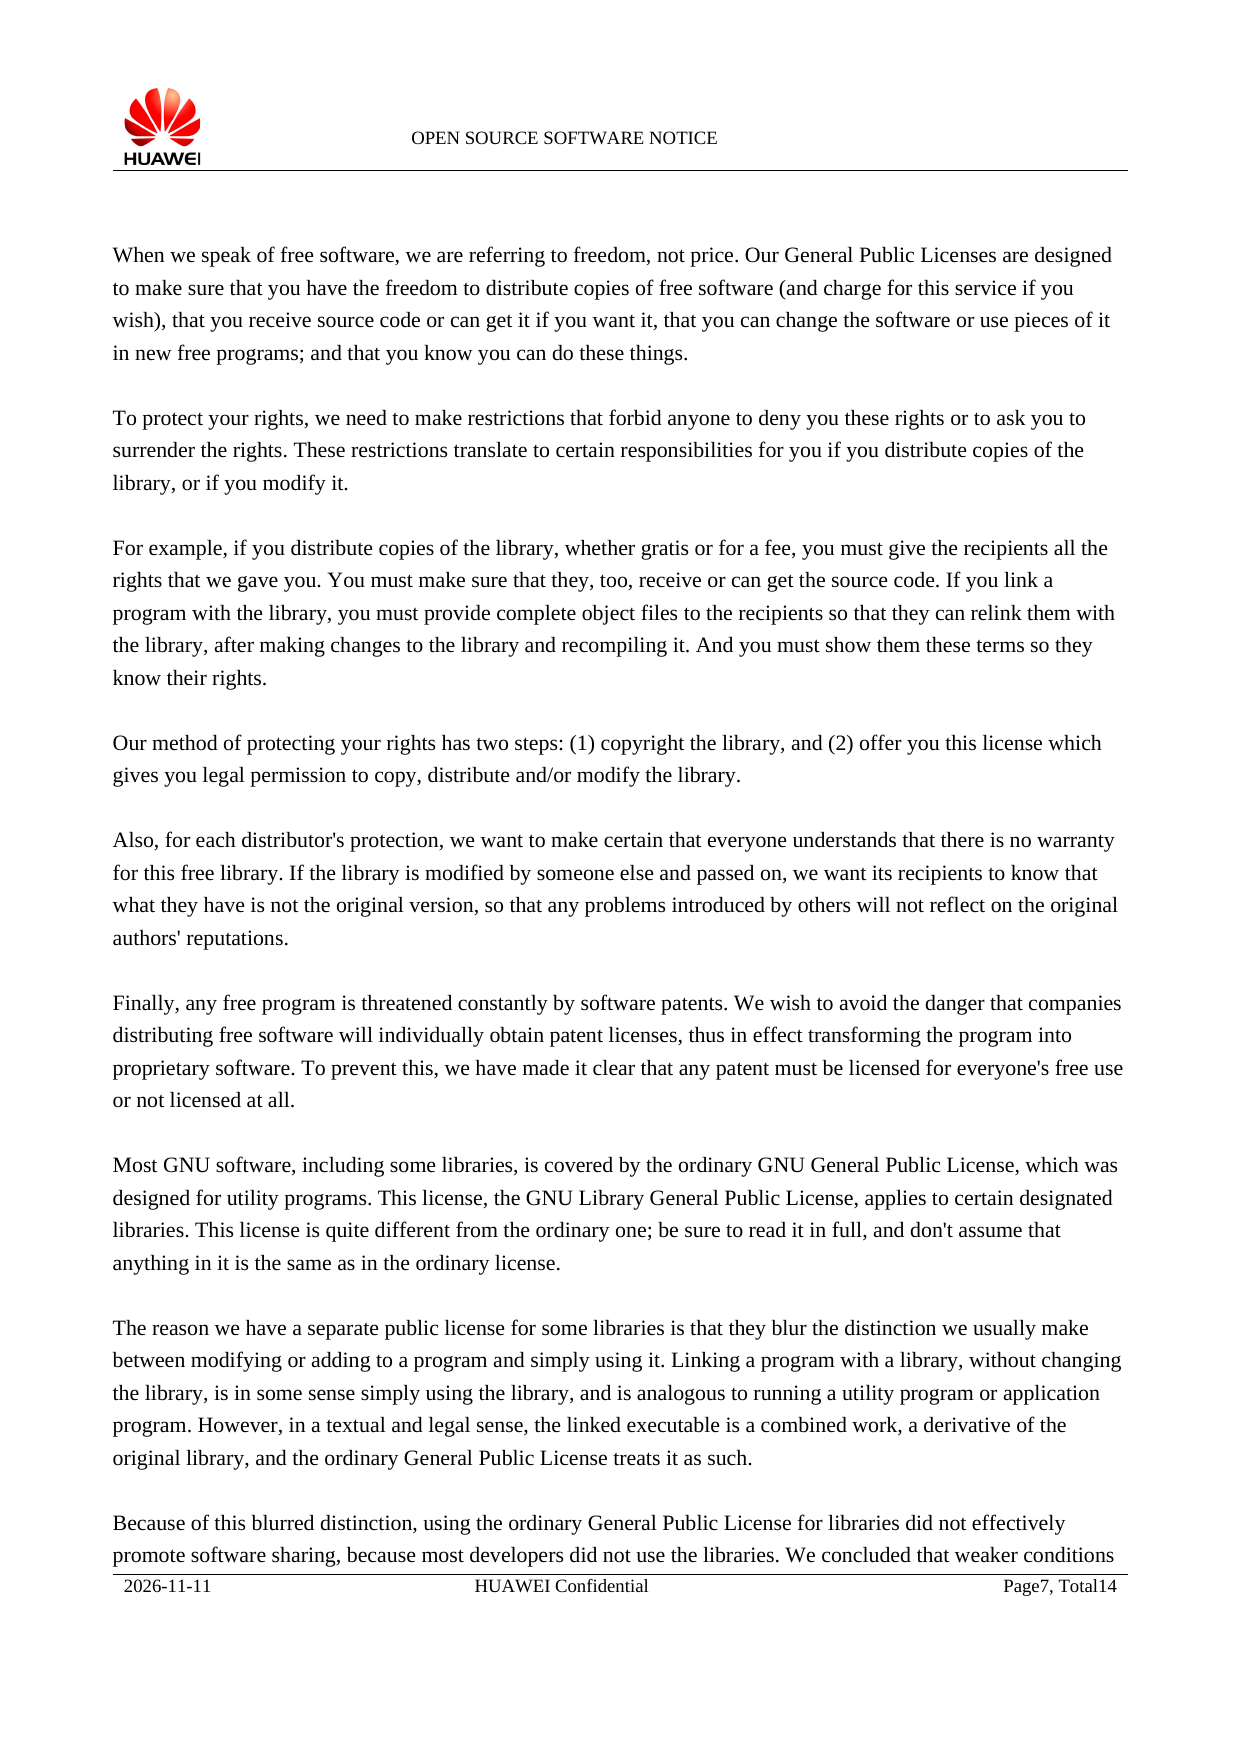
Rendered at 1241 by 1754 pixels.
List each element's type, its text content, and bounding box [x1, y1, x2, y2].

picture [124, 88, 201, 165]
